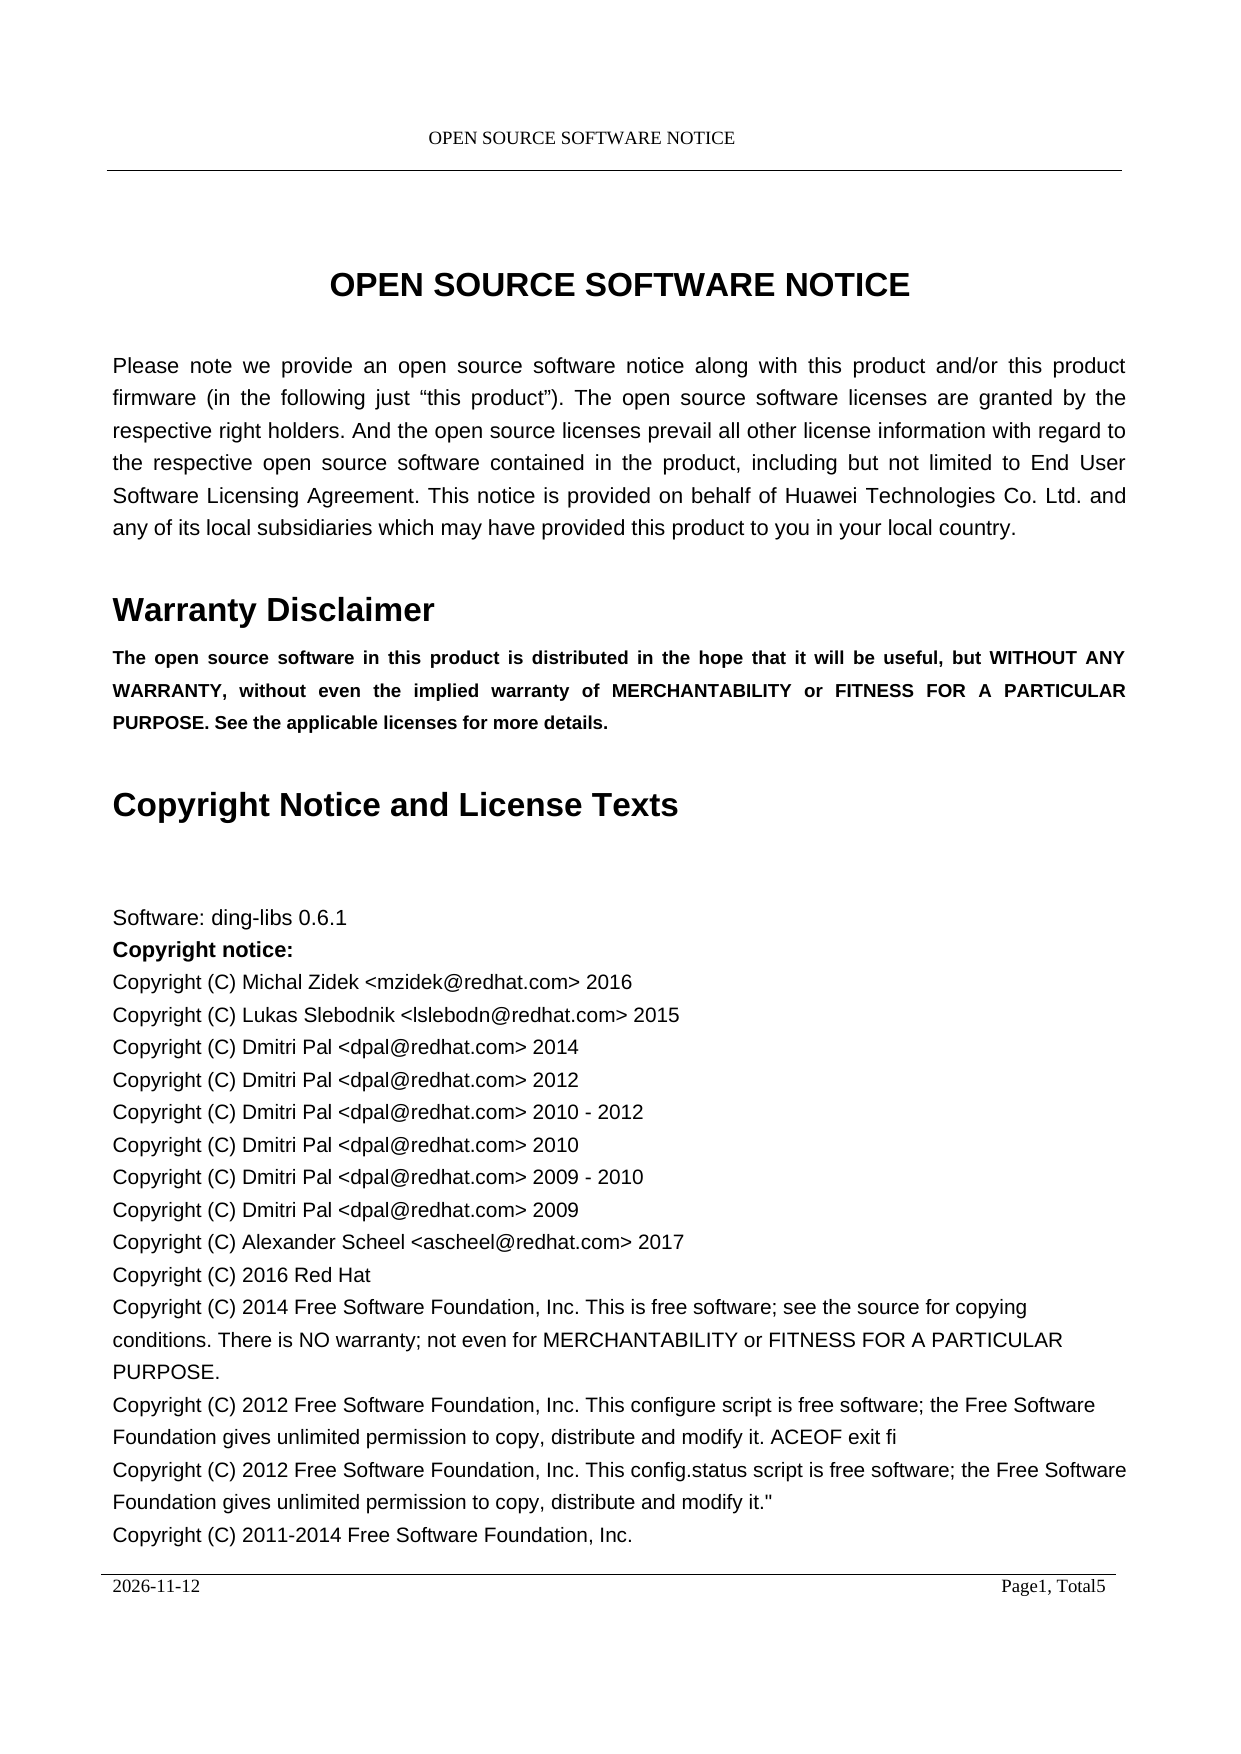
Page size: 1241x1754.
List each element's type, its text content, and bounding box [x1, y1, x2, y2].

text Copyright (C) Dmitri Pal <dpal@redhat.com> 2009 - 2010 [112, 1161, 1128, 1193]
text Copyright notice: [112, 933, 1128, 966]
text Copyright (C) 2011-2014 Free Software Foundation, Inc. [112, 1518, 1128, 1551]
text Copyright (C) Dmitri Pal <dpal@redhat.com> 2009 [112, 1193, 1128, 1226]
text Copyright (C) 2012 Free Software Foundation, Inc. This configure script is free software; the Free Software Foundation gives unlimited permission to copy, distribute and modify it. ACEOF exit fi [112, 1388, 1128, 1453]
text Copyright (C) Michal Zidek <mzidek@redhat.com> 2016 [112, 966, 1128, 998]
text OPEN SOURCE SOFTWARE NOTICE [112, 251, 1128, 316]
text Copyright Notice and License Texts [112, 771, 1128, 836]
text Copyright (C) Lukas Slebodnik <lslebodn@redhat.com> 2015 [112, 998, 1128, 1031]
text Copyright (C) Dmitri Pal <dpal@redhat.com> 2012 [112, 1063, 1128, 1096]
text The open source software in this product is distributed in the hope that it will be useful, but WITHOUT ANY WARRANTY, without even the implied warranty of MERCHANTABILITY or FITNESS FOR A PARTICULAR PURPOSE. See the applicable licenses for more details. [112, 641, 1128, 739]
text Copyright (C) 2016 Red Hat [112, 1258, 1128, 1291]
text Software: ding-libs 0.6.1 [112, 901, 1128, 933]
text Please note we provide an open source software notice along with this product and/or this product firmware (in the following just “this product”). The open source software licenses are granted by the respective right holders. And the open source licenses prevail all other license information with regard to the respective open source software contained in the product, including but not limited to End User Software Licensing Agreement. This notice is provided on behalf of Huawei Technologies Co. Ltd. and any of its local subsidiaries which may have provided this product to you in your local country. [112, 349, 1128, 544]
text Copyright (C) Dmitri Pal <dpal@redhat.com> 2010 [112, 1128, 1128, 1161]
text Copyright (C) Dmitri Pal <dpal@redhat.com> 2010 - 2012 [112, 1096, 1128, 1128]
text Copyright (C) 2014 Free Software Foundation, Inc. This is free software; see the source for copying conditions. There is NO warranty; not even for MERCHANTABILITY or FITNESS FOR A PARTICULAR PURPOSE. [112, 1291, 1128, 1388]
text Copyright (C) Alexander Scheel <ascheel@redhat.com> 2017 [112, 1226, 1128, 1258]
text Warranty Disclaimer [112, 576, 1128, 641]
text Copyright (C) Dmitri Pal <dpal@redhat.com> 2014 [112, 1031, 1128, 1063]
text Copyright (C) 2012 Free Software Foundation, Inc. This config.status script is free software; the Free Software Foundation gives unlimited permission to copy, distribute and modify it." [112, 1453, 1128, 1518]
